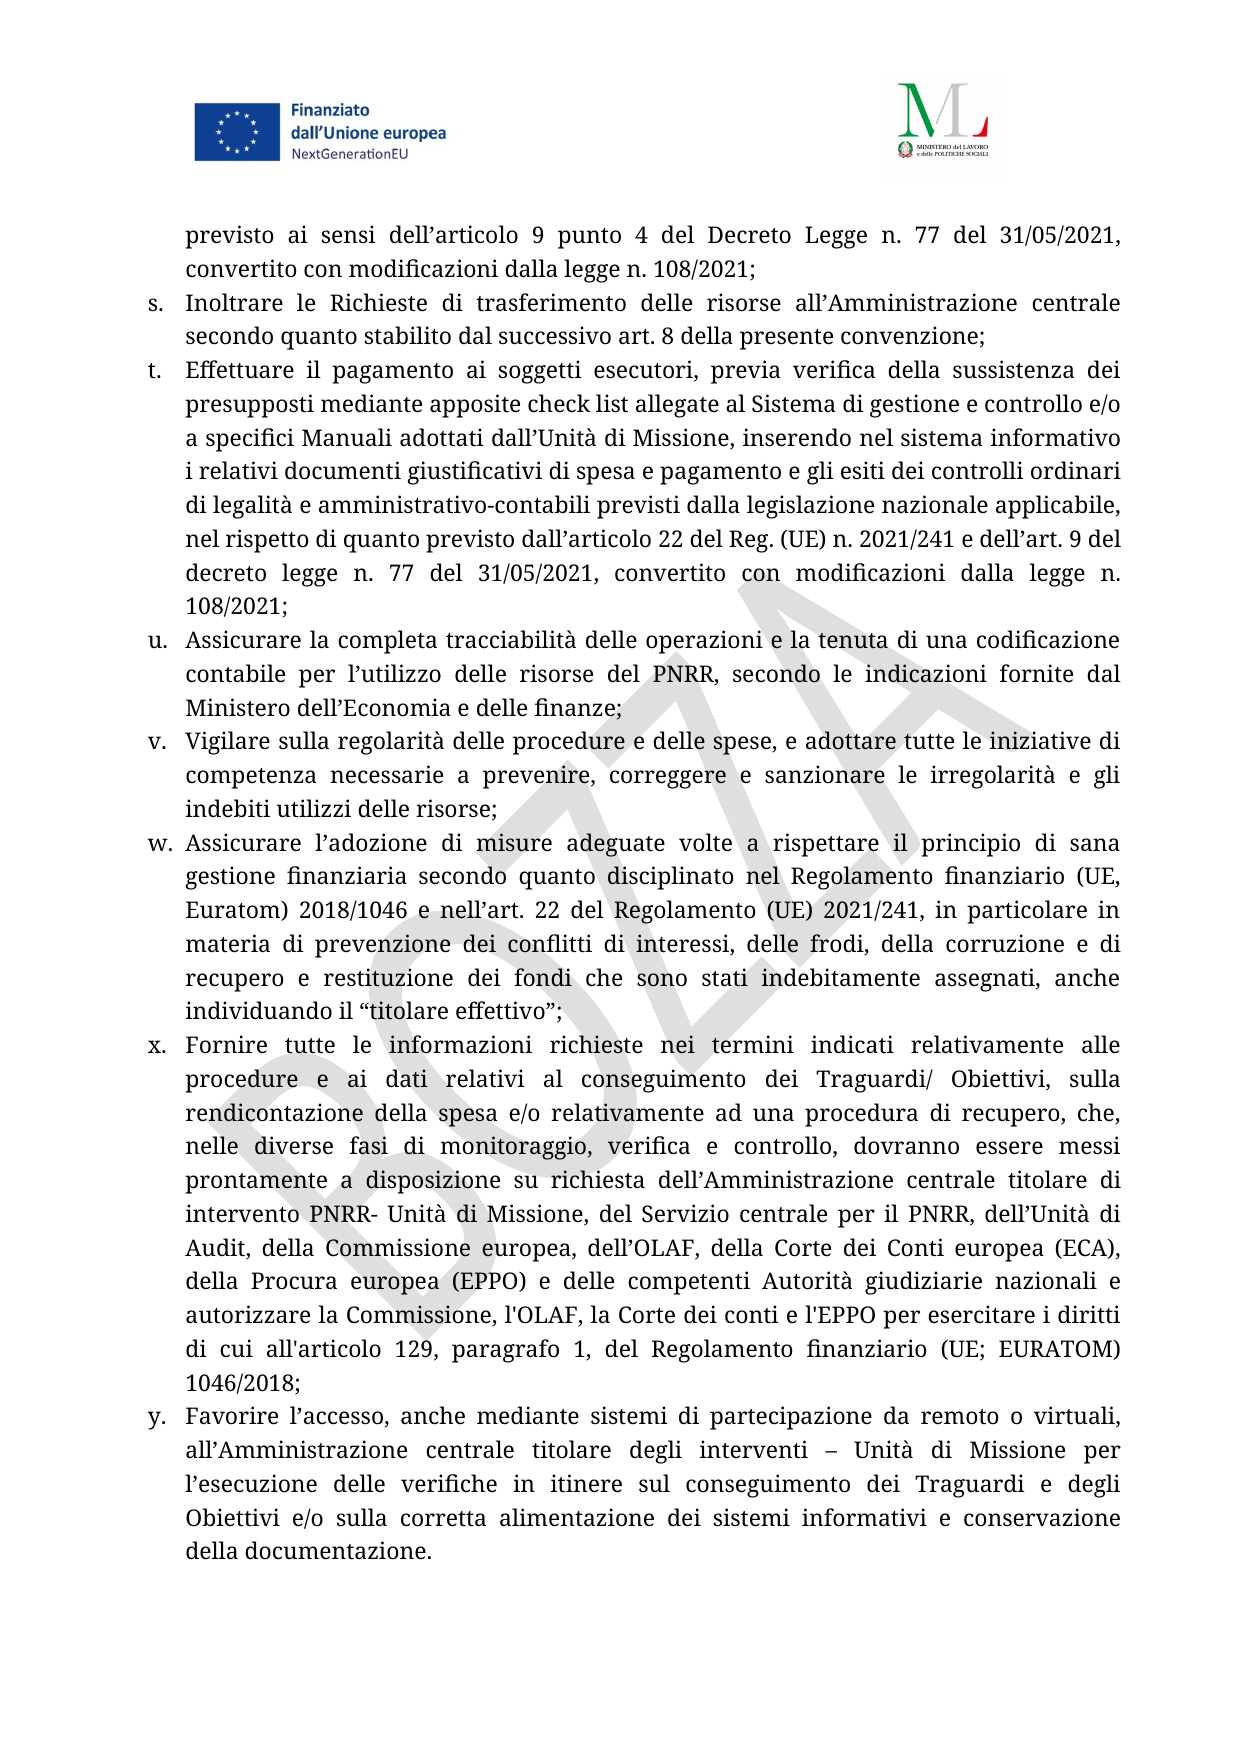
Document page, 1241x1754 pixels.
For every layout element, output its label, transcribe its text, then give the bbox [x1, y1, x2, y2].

list Inoltrare le Richieste di trasferimento delle risorse all’Amministrazione centrale secondo quanto stabilito dal successivo art. 8 della presente convenzione; [148, 286, 1122, 351]
list Assicurare l’adozione di misure adeguate volte a rispettare il principio di sana gestione finanziaria secondo quanto disciplinato nel Regolamento finanziario (UE, Euratom) 2018/1046 e nell’art. 22 del Regolamento (UE) 2021/241, in particolare in materia di prevenzione dei conflitti di interessi, delle frodi, della corruzione e di recupero e restituzione dei fondi che sono stati indebitamente assegnati, anche individuando il “titolare effettivo”; [148, 826, 1122, 1026]
list Vigilare sulla regolarità delle procedure e delle spese, e adottare tutte le iniziative di competenza necessarie a prevenire, correggere e sanzionare le irregolarità e gli indebiti utilizzi delle risorse; [148, 725, 1122, 824]
list Effettuare il pagamento ai soggetti esecutori, previa verifica della sussistenza dei presupposti mediante apposite check list allegate al Sistema di gestione e controllo e/o a specifici Manuali adottati dall’Unità di Missione, inserendo nel sistema informativo i relativi documenti giustificativi di spesa e pagamento e gli esiti dei controlli ordinari di legalità e amministrativo-contabili previsti dalla legislazione nazionale applicabile, nel rispetto di quanto previsto dall’articolo 22 del Reg. (UE) n. 2021/241 e dell’art. 9 del decreto legge n. 77 del 31/05/2021, convertito con modificazioni dalla legge n. 108/2021; [148, 354, 1122, 621]
list Favorire l’accesso, anche mediante sistemi di partecipazione da remoto o virtuali, all’Amministrazione centrale titolare degli interventi – Unità di Missione per l’esecuzione delle verifiche in itinere sul conseguimento dei Traguardi e degli Obiettivi e/o sulla corretta alimentazione dei sistemi informativi e conservazione della documentazione. [148, 1400, 1122, 1566]
list Fornire tutte le informazioni richieste nei termini indicati relativamente alle procedure e ai dati relativi al conseguimento dei Traguardi/ Obiettivi, sulla rendicontazione della spesa e/o relativamente ad una procedura di recupero, che, nelle diverse fasi di monitoraggio, verifica e controllo, dovranno essere messi prontamente a disposizione su richiesta dell’Amministrazione centrale titolare di intervento PNRR- Unità di Missione, del Servizio centrale per il PNRR, dell’Unità di Audit, della Commissione europea, dell’OLAF, della Corte dei Conti europea (ECA), della Procura europea (EPPO) e delle competenti Autorità giudiziarie nazionali e autorizzare la Commissione, l'OLAF, la Corte dei conti e l'EPPO per esercitare i diritti di cui all'articolo 129, paragrafo 1, del Regolamento finanziario (UE; EURATOM) 1046/2018; [148, 1029, 1122, 1398]
list Assicurare la completa tracciabilità delle operazioni e la tenuta di una codificazione contabile per l’utilizzo delle risorse del PNRR, secondo le indicazioni fornite dal Ministero dell’Economia e delle finanze; [148, 624, 1122, 723]
picture [193, 97, 453, 163]
picture [881, 73, 1007, 178]
